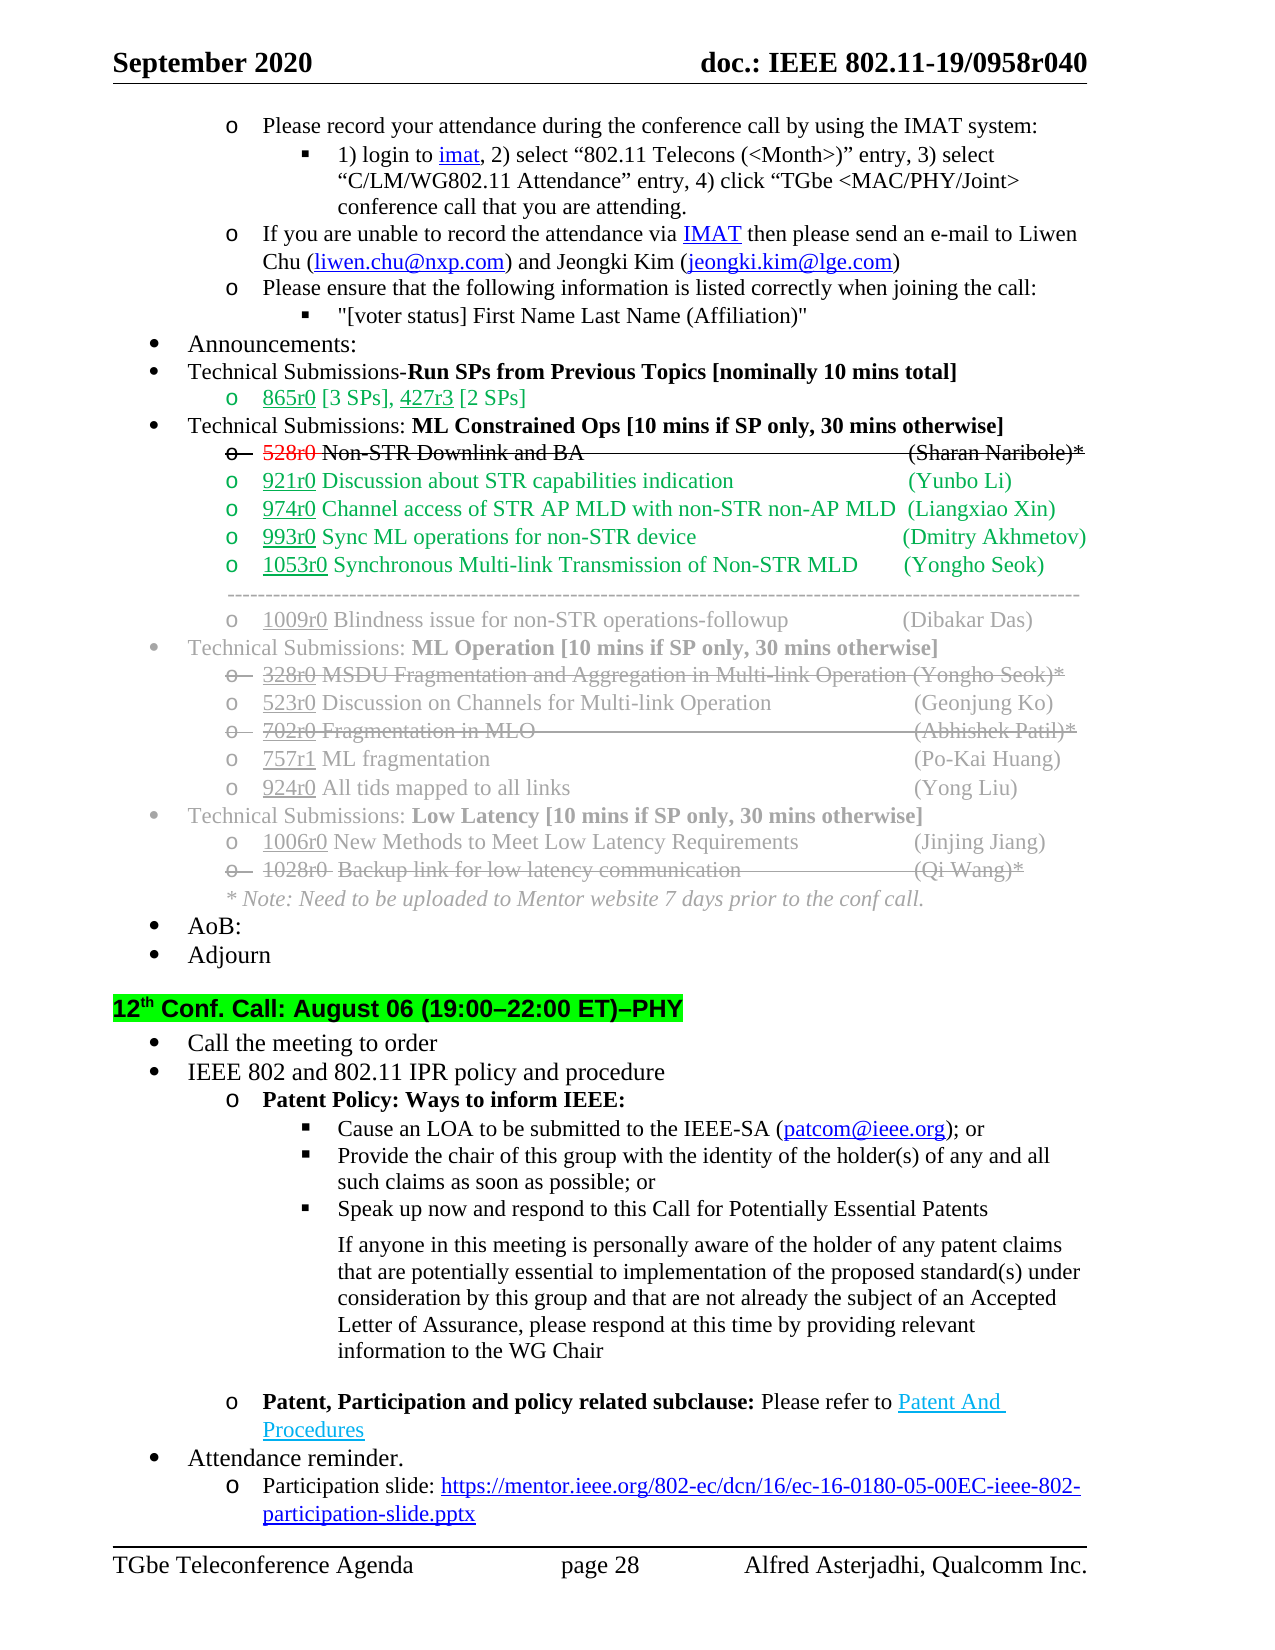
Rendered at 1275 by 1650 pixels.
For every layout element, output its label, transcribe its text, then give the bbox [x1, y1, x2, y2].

list Technical Submissions: ML Operation [10 mins if SP only, 30 mins otherwise] [150, 634, 1087, 661]
list Please ensure that the following information is listed correctly when joining the call: [225, 274, 1087, 303]
list 1053r0 Synchronous Multi-link Transmission of Non-STR MLD (Yongho Seok) [225, 552, 1087, 580]
list Please record your attendance during the conference call by using the IMAT system: [225, 112, 1087, 141]
list If anyone in this meeting is personally aware of the holder of any patent claims that are potentially essential to implementation of the proposed standard(s) under consideration by this group and that are not already the subject of an Accepted Letter of Assurance, please respond at this time by providing relevant information to the WG Chair [337, 1232, 1087, 1363]
list Attendance reminder. [150, 1443, 1087, 1472]
list IEEE 802 and 802.11 IPR policy and procedure [150, 1057, 1087, 1086]
list Patent, Participation and policy related subclause: Please refer to Patent And Procedures [225, 1388, 1087, 1443]
list 993r0 Sync ML operations for non-STR device (Dmitry Akhmetov) [225, 523, 1087, 552]
list Cause an LOA to be submitted to the IEEE-SA (patcom@ieee.org); or [300, 1115, 1087, 1142]
list 328r0 MSDU Fragmentation and Aggregation in Multi-link Operation (Yongho Seok)* [225, 661, 1087, 689]
list Announcements: [150, 329, 1087, 358]
list Technical Submissions: Low Latency [10 mins if SP only, 30 mins otherwise] [150, 802, 1087, 828]
list 1 ML fragmentation (Po-Kai Huang) [225, 745, 1087, 774]
list Patent Policy: Ways to inform IEEE: [225, 1086, 1087, 1115]
list 528r0 Non-STR Downlink and BA (Sharan Naribole)* [225, 439, 1087, 467]
list 1006r0 New Methods to Meet Low Latency Requirements (Jinjing Jiang) [225, 828, 1087, 856]
list 1028r0 Backup link for low latency communication (Qi Wang)* [225, 856, 1087, 885]
list "[voter status] First Name Last Name (Affiliation)" [300, 303, 1087, 329]
list Call the meeting to order [150, 1028, 1087, 1057]
list AoB: [150, 911, 1087, 940]
list 921r0 Discussion about STR capabilities indication (Yunbo Li) [225, 467, 1087, 495]
list 924r0 All tids mapped to all links (Yong Liu) [225, 774, 1087, 802]
list 1) login to imat, 2) select “802.11 Telecons (<Month>)” entry, 3) select “C/LM/WG802.11 Attendance” entry, 4) click “TGbe <MAC/PHY/Joint> conference call that you are attending. [300, 141, 1087, 220]
list If you are unable to record the attendance via IMAT then please send an e-mail to Liwen Chu (liwen.chu@nxp.com) and Jeongki Kim (jeongki.kim@lge.com) [225, 220, 1087, 274]
list 865r0 [3 SPs], 427r3 [2 SPs] [225, 384, 1087, 412]
list Technical Submissions: ML Constrained Ops [10 mins if SP only, 30 mins otherwise] [150, 412, 1087, 439]
list 702r0 Fragmentation in MLO (Abhishek Patil)* [225, 717, 1087, 745]
list Participation slide: https://mentor.ieee.org/802-ec/dcn/16/ec-16-0180-05-00EC-ieee-802-participation-slide.pptx [225, 1472, 1087, 1527]
list Provide the chair of this group with the identity of the holder(s) of any and all such claims as soon as possible; or [300, 1142, 1087, 1195]
subtitle 12th Conf. Call: August 06 (19:00–22:00 ET)–PHY [112, 993, 1087, 1022]
list 523r0 Discussion on Channels for Multi-link Operation (Geonjung Ko) [225, 689, 1087, 717]
list 1009r0 Blindness issue for non-STR operations-followup (Dibakar Das) [225, 606, 1087, 634]
text ---------------------------------------------------------------------------------------------------------------- [112, 580, 1087, 606]
list Technical Submissions-Run SPs from Previous Topics [nominally 10 mins total] [150, 358, 1087, 384]
text * Note: Need to be uploaded to Mentor website 7 days prior to the conf call. [150, 885, 1087, 911]
list Speak up now and respond to this Call for Potentially Essential Patents [300, 1195, 1087, 1221]
list 974r0 Channel access of STR AP MLD with non-STR non-AP MLD (Liangxiao Xin) [225, 495, 1087, 523]
list Adjourn [150, 940, 1087, 968]
